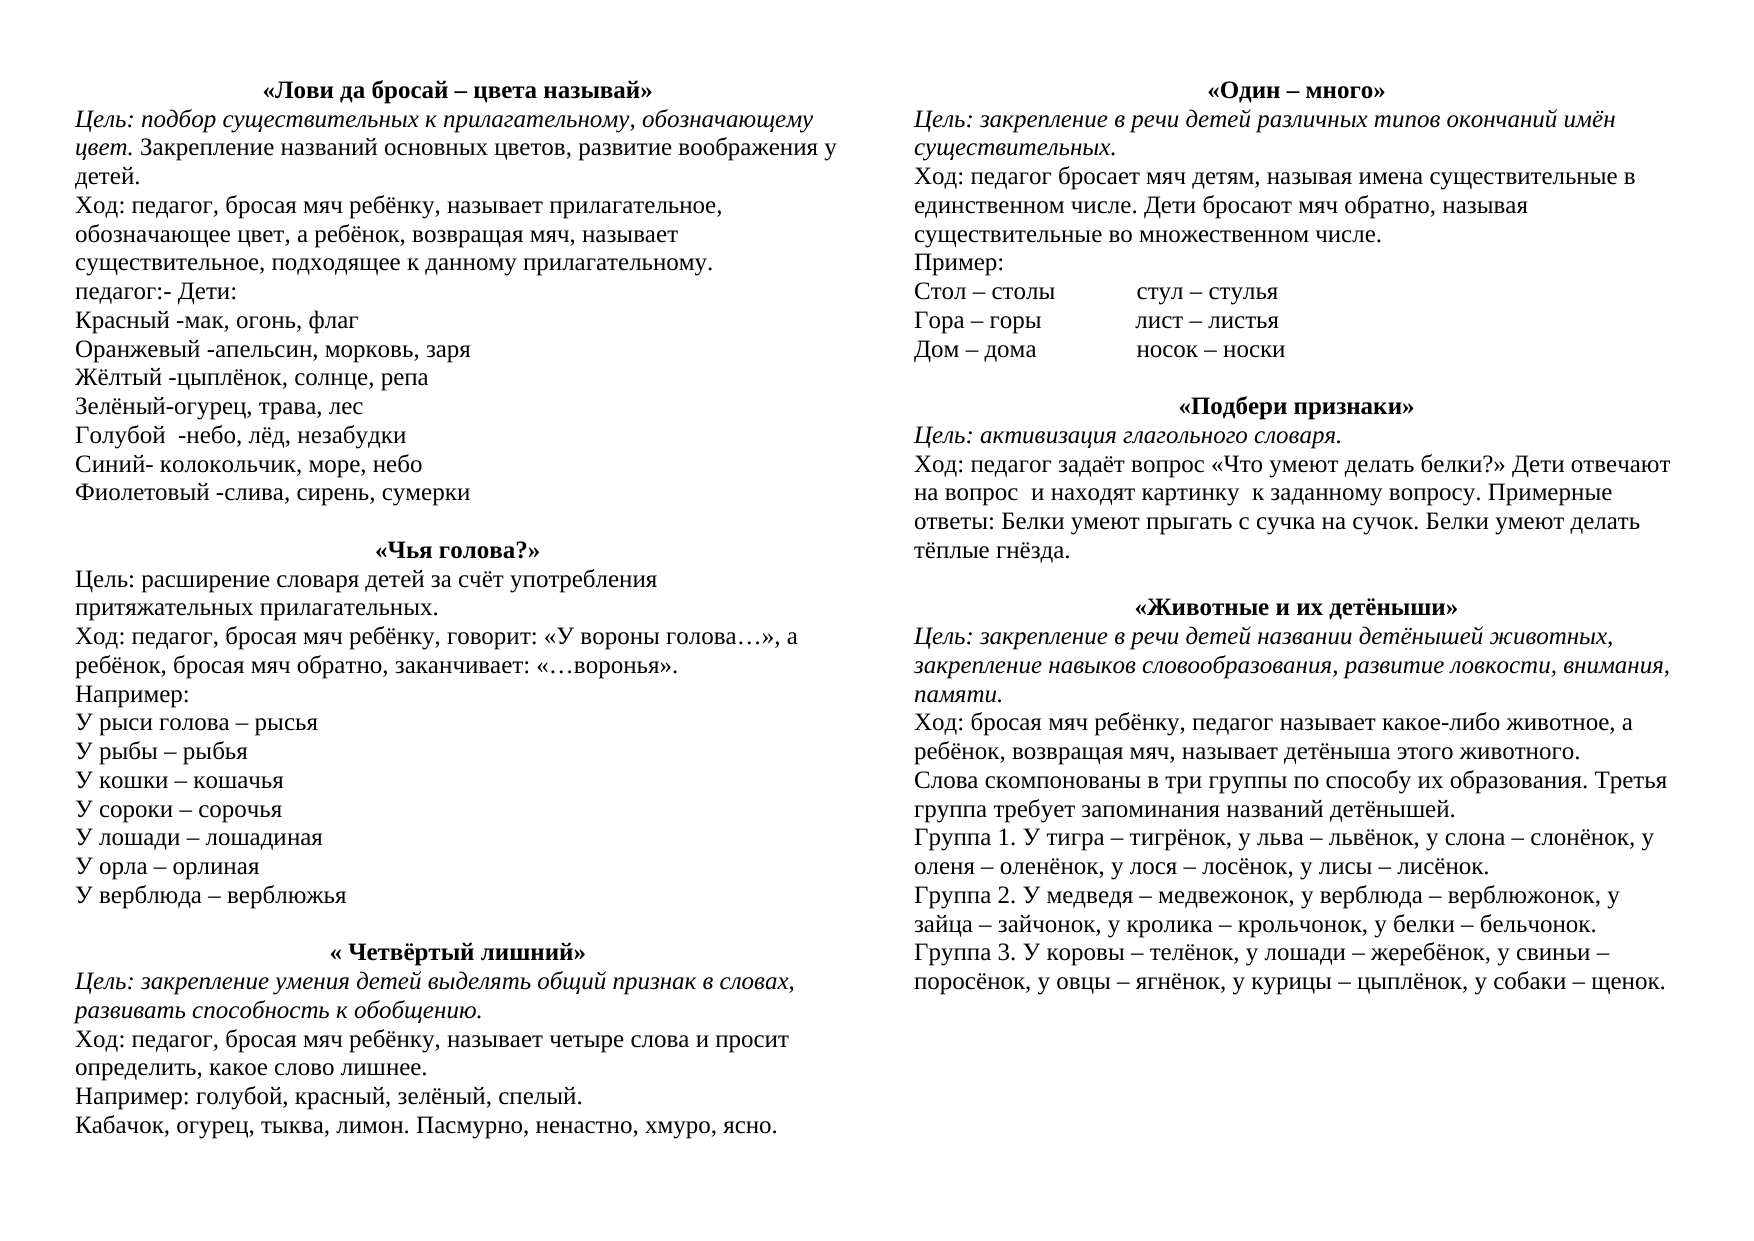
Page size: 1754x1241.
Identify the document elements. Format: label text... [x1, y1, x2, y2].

text Зелёный-огурец, трава, лес [75, 391, 840, 420]
text Красный -мак, огонь, флаг [75, 305, 840, 334]
text Голубой -небо, лёд, незабудки [75, 420, 840, 449]
text Ход: бросая мяч ребёнку, педагог называет какое-либо животное, а ребёнок, возвращая мяч, называет детёныша этого животного. [914, 707, 1679, 765]
text Цель: закрепление в речи детей названии детёнышей животных, закрепление навыков словообразования, развитие ловкости, внимания, памяти. [914, 621, 1679, 707]
text Цель: расширение словаря детей за счёт употребления притяжательных прилагательных. [75, 564, 840, 621]
text У орла – орлиная [75, 851, 840, 880]
text « Четвёртый лишний» [75, 937, 840, 966]
text «Лови да бросай – цвета называй» [75, 75, 840, 104]
text Ход: педагог, бросая мяч ребёнку, называет прилагательное, обозначающее цвет, а ребёнок, возвращая мяч, называет существительное, подходящее к данному прилагательному. [75, 190, 840, 276]
text педагог:- Дети: [75, 276, 840, 305]
text Стол – столы стул – стулья [914, 276, 1679, 305]
text У сороки – сорочья [75, 794, 840, 822]
text У рыси голова – рысья [75, 707, 840, 736]
text Ход: педагог бросает мяч детям, называя имена существительные в единственном числе. Дети бросают мяч обратно, называя существительные во множественном числе. [914, 161, 1679, 247]
text Ход: педагог, бросая мяч ребёнку, говорит: «У вороны голова…», а ребёнок, бросая мяч обратно, заканчивает: «…воронья». [75, 621, 840, 679]
text Группа 1. У тигра – тигрёнок, у льва – львёнок, у слона – слонёнок, у оленя – оленёнок, у лося – лосёнок, у лисы – лисёнок. [914, 822, 1679, 880]
text Ход: педагог, бросая мяч ребёнку, называет четыре слова и просит определить, какое слово лишнее. [75, 1024, 840, 1081]
text «Чья голова?» [75, 535, 840, 564]
text У лошади – лошадиная [75, 822, 840, 851]
text «Один – много» [914, 75, 1679, 104]
text «Подбери признаки» [914, 391, 1679, 420]
text Цель: закрепление в речи детей различных типов окончаний имён существительных. [914, 104, 1679, 161]
text Синий- колокольчик, море, небо [75, 449, 840, 477]
text Фиолетовый -слива, сирень, сумерки [75, 477, 840, 506]
text Группа 2. У медведя – медвежонок, у верблюда – верблюжонок, у зайца – зайчонок, у кролика – крольчонок, у белки – бельчонок. [914, 880, 1679, 937]
text Кабачок, огурец, тыква, лимон. Пасмурно, ненастно, хмуро, ясно. [75, 1110, 840, 1139]
text Группа 3. У коровы – телёнок, у лошади – жеребёнок, у свиньи – поросёнок, у овцы – ягнёнок, у курицы – цыплёнок, у собаки – щенок. [914, 937, 1679, 995]
text У кошки – кошачья [75, 765, 840, 794]
text Оранжевый -апельсин, морковь, заря [75, 334, 840, 362]
text Цель: активизация глагольного словаря. [914, 420, 1679, 449]
text Гора – горы лист – листья [914, 305, 1679, 334]
text Жёлтый -цыплёнок, солнце, репа [75, 362, 840, 391]
text Пример: [914, 247, 1679, 276]
text Цель: подбор существительных к прилагательному, обозначающему цвет. Закрепление названий основных цветов, развитие воображения у детей. [75, 104, 840, 190]
text Например: голубой, красный, зелёный, спелый. [75, 1081, 840, 1110]
text Цель: закрепление умения детей выделять общий признак в словах, развивать способность к обобщению. [75, 966, 840, 1024]
text Дом – дома носок – носки [914, 334, 1679, 362]
text У рыбы – рыбья [75, 736, 840, 765]
text Слова скомпонованы в три группы по способу их образования. Третья группа требует запоминания названий детёнышей. [914, 765, 1679, 822]
text «Животные и их детёныши» [914, 592, 1679, 621]
text У верблюда – верблюжья [75, 880, 840, 909]
text Ход: педагог задаёт вопрос «Что умеют делать белки?» Дети отвечают на вопрос и находят картинку к заданному вопросу. Примерные ответы: Белки умеют прыгать с сучка на сучок. Белки умеют делать тёплые гнёзда. [914, 449, 1679, 564]
text Например: [75, 679, 840, 707]
